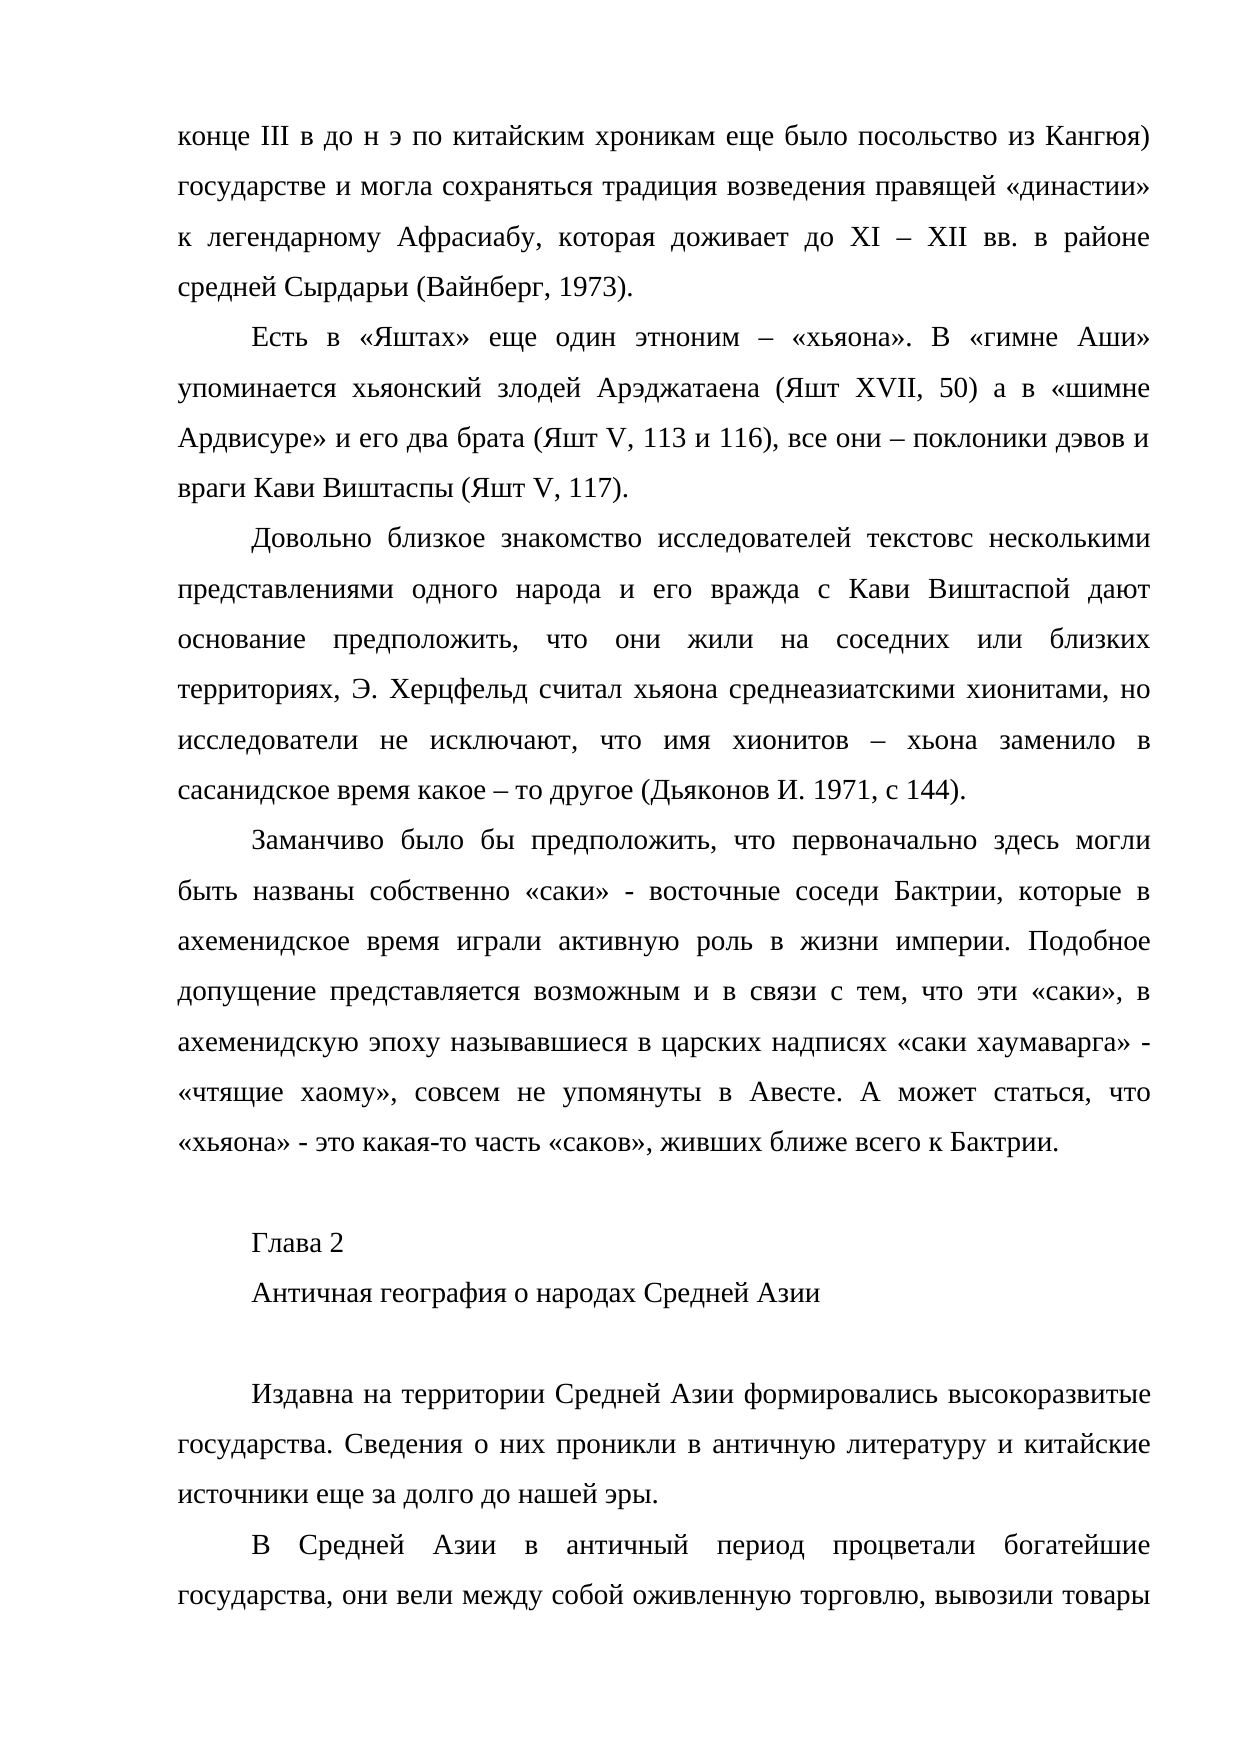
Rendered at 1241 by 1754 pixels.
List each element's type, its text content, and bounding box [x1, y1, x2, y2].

text Издавна на территории Средней Азии формировались высокоразвитые государства. Сведения о них проникли в античную литературу и китайские источники еще за долго до нашей эры. [177, 1376, 1152, 1510]
text Античная география о народах Средней Азии [177, 1275, 1152, 1309]
text Довольно близкое знакомство исследователей текстовс несколькими представлениями одного народа и его вражда с Кави Виштаспой дают основание предположить, что они жили на соседних или близких территориях, Э. Херцфельд считал хьяона среднеазиатскими хионитами, но исследователи не исключают, что имя хионитов – хьона заменило в сасанидское время какое – то другое (Дьяконов И. 1971, с 144). [177, 521, 1152, 806]
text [177, 118, 1152, 303]
text Есть в «Яштах» еще один этноним – «хьяона». В «гимне Аши» упоминается хьяонский злодей Арэджатаена (Яшт XVII, 50) а в «шимне Ардвисуре» и его два брата (Яшт V, 113 и 116), все они – поклоники дэвов и враги Кави Виштаспы (Яшт V, 117). [177, 319, 1152, 504]
text Глава 2 [177, 1225, 1152, 1258]
text Заманчиво было бы предположить, что первоначально здесь могли быть названы собственно «саки» - восточные соседи Бактрии, которые в ахеменидское время играли активную роль в жизни империи. Подобное допущение представляется возможным и в связи с тем, что эти «саки», в ахеменидскую эпоху называвшиеся в царских надписях «саки хаумаварга» - «чтящие хаому», совсем не упомянуты в Авесте. А может статься, что «хьяона» - это какая-то часть «саков», живших ближе всего к Бактрии. [177, 822, 1152, 1158]
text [177, 1527, 1152, 1611]
